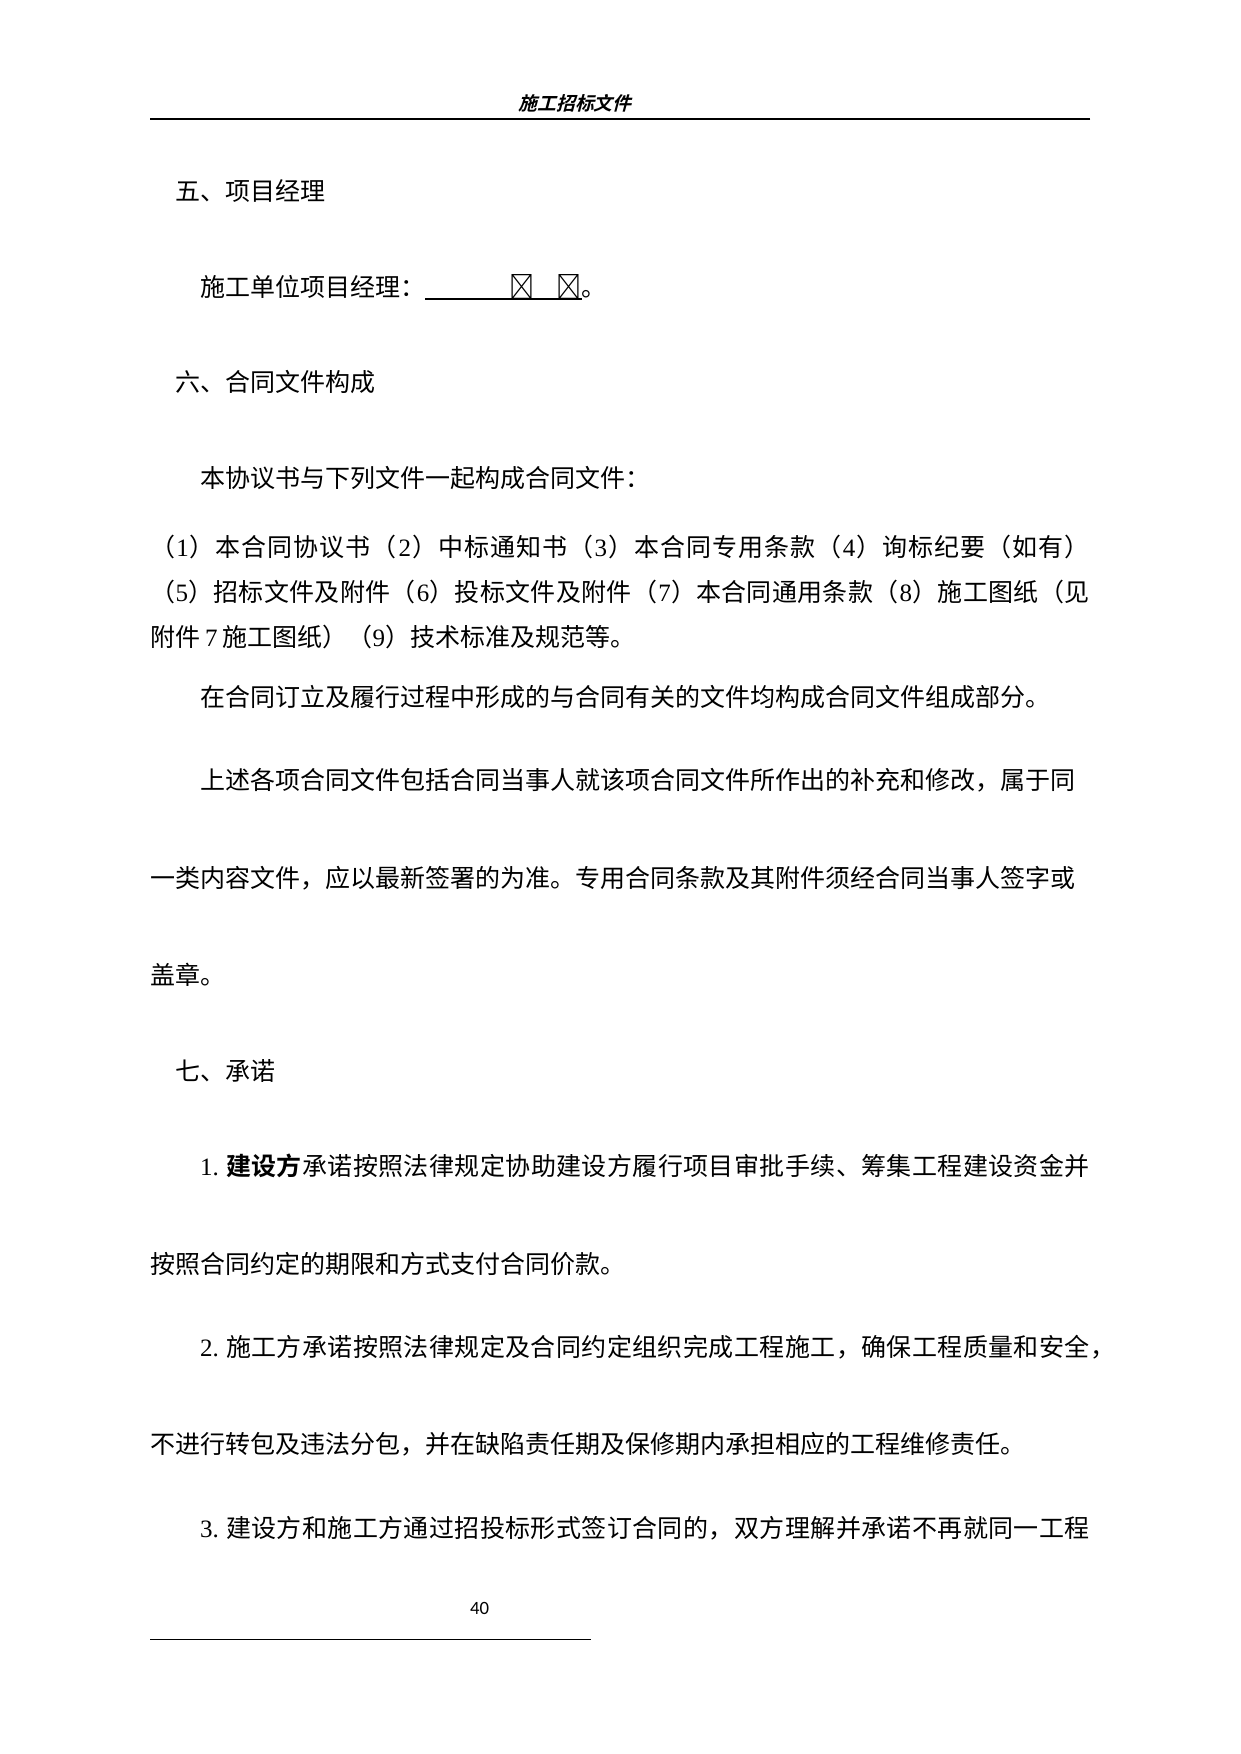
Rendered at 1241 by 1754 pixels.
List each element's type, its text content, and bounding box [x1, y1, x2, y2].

text （1）本合同协议书（2）中标通知书（3）本合同专用条款（4）询标纪要（如有）（5）招标文件及附件（6）投标文件及附件（7）本合同通用条款（8）施工图纸（见附件7施工图纸）（9）技术标准及规范等。 [150, 527, 1090, 654]
text 2. 施工方承诺按照法律规定及合同约定组织完成工程施工，确保工程质量和安全，不进行转包及违法分包，并在缺陷责任期及保修期内承担相应的工程维修责任。 [150, 1313, 1090, 1476]
subtitle 七、承诺 [150, 1037, 1090, 1102]
text 本协议书与下列文件一起构成合同文件： [150, 444, 1090, 509]
text 在合同订立及履行过程中形成的与合同有关的文件均构成合同文件组成部分。 [150, 663, 1090, 728]
text 施工单位项目经理：  。 [150, 253, 1090, 318]
subtitle 五、项目经理 [150, 157, 1090, 222]
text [150, 1494, 1090, 1559]
text 上述各项合同文件包括合同当事人就该项合同文件所作出的补充和修改，属于同一类内容文件，应以最新签署的为准。专用合同条款及其附件须经合同当事人签字或盖章。 [150, 746, 1090, 1006]
subtitle 六、合同文件构成 [150, 348, 1090, 413]
text 1. 建设方承诺按照法律规定协助建设方履行项目审批手续、筹集工程建设资金并按照合同约定的期限和方式支付合同价款。 [150, 1132, 1090, 1295]
